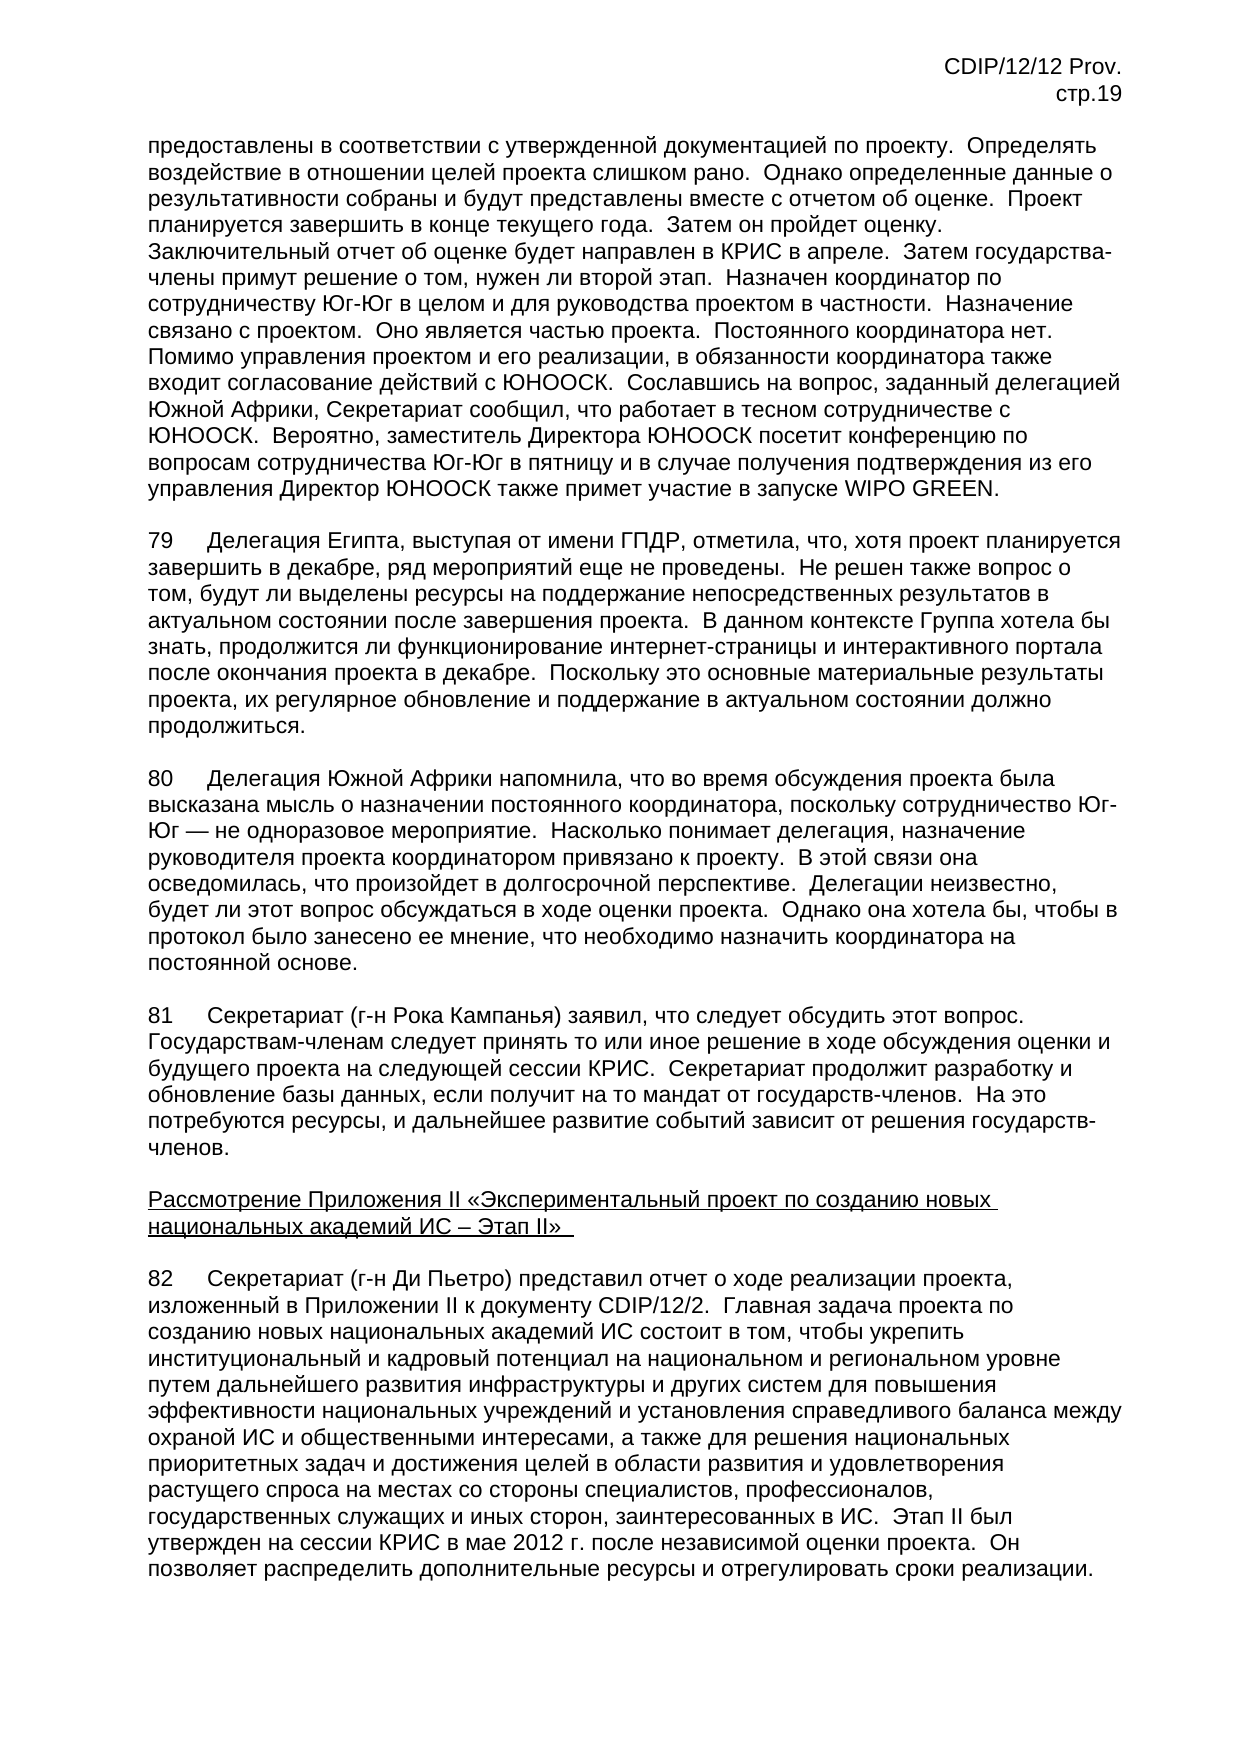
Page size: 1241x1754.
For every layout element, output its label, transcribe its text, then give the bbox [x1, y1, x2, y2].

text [148, 132, 1122, 501]
text Делегация Египта, выступая от имени ГПДР, отметила, что, хотя проект планируется завершить в декабре, ряд мероприятий еще не проведены. Не решен также вопрос о том, будут ли выделены ресурсы на поддержание непосредственных результатов в актуальном состоянии после завершения проекта. В данном контексте Группа хотела бы знать, продолжится ли функционирование интернет-страницы и интерактивного портала после окончания проекта в декабре. Поскольку это основные материальные результаты проекта, их регулярное обновление и поддержание в актуальном состоянии должно продолжиться. [148, 527, 1122, 738]
text Делегация Южной Африки напомнила, что во время обсуждения проекта была высказана мысль о назначении постоянного координатора, поскольку сотрудничество Юг-Юг — не одноразовое мероприятие. Насколько понимает делегация, назначение руководителя проекта координатором привязано к проекту. В этой связи она осведомилась, что произойдет в долгосрочной перспективе. Делегации неизвестно, будет ли этот вопрос обсуждаться в ходе оценки проекта. Однако она хотела бы, чтобы в протокол было занесено ее мнение, что необходимо назначить координатора на постоянной основе. [148, 765, 1122, 976]
text Секретариат (г-н Рока Кампанья) заявил, что следует обсудить этот вопрос. Государствам-членам следует принять то или иное решение в ходе обсуждения оценки и будущего проекта на следующей сессии КРИС. Секретариат продолжит разработку и обновление базы данных, если получит на то мандат от государств-членов. На это потребуются ресурсы, и дальнейшее развитие событий зависит от решения государств-членов. [148, 1002, 1122, 1160]
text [148, 1265, 1122, 1582]
text Рассмотрение Приложения II «Экспериментальный проект по созданию новых национальных академий ИС – Этап II» [148, 1186, 1122, 1239]
